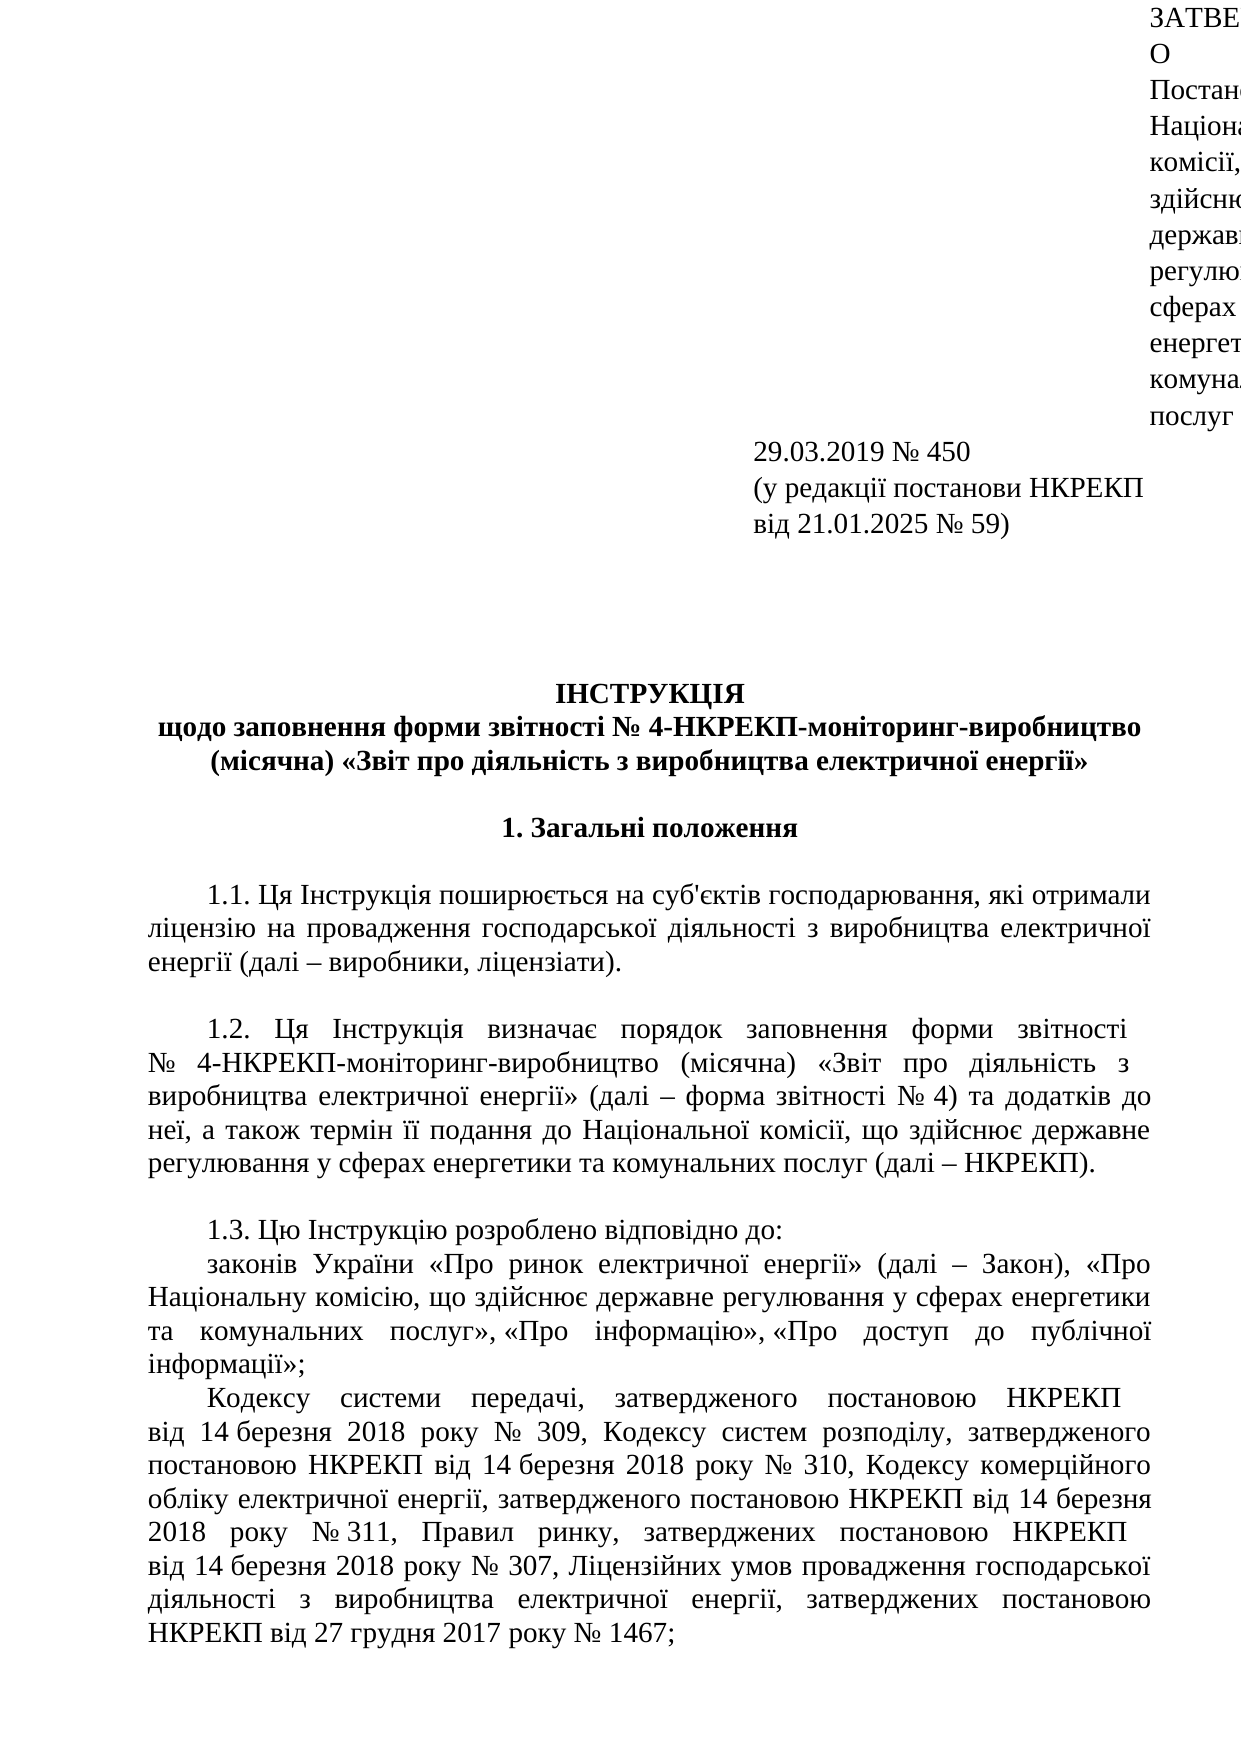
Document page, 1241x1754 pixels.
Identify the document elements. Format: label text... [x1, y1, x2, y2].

text 1.1. Ця Інструкція поширюється на суб'єктів господарювання, які отримали ліцензію на провадження господарської діяльності з виробництва електричної енергії (далі – виробники, ліцензіати). [148, 877, 1152, 978]
text 1.2. Ця Інструкція визначає порядок заповнення форми звітності № 4-НКРЕКП-моніторинг-виробництво (місячна) «Звіт про діяльність з виробництва електричної енергії» (далі – форма звітності № 4) та додатків до неї, а також термін її подання до Національної комісії, що здійснює державне регулювання у сферах енергетики та комунальних послуг (далі – НКРЕКП). [148, 1011, 1152, 1179]
text ІНСТРУКЦІЯ [148, 676, 1152, 709]
text 29.03.2019 № 450 [753, 88, 1152, 467]
text законів України «Про ринок електричної енергії» (далі – Закон), «Про Національну комісію, що здійснює державне регулювання у сферах енергетики та комунальних послуг», «Про інформацію», «Про доступ до публічної інформації»; [148, 1246, 1152, 1380]
text 1.3. Цю Інструкцію розроблено відповідно до: [148, 1212, 1152, 1246]
text Кодексу системи передачі, затвердженого постановою НКРЕКП від 14 березня 2018 року № 309, Кодексу систем розподілу, затвердженого постановою НКРЕКП від 14 березня 2018 року № 310, Кодексу комерційного обліку електричної енергії, затвердженого постановою НКРЕКП від 14 березня 2018 року № 311, Правил ринку, затверджених постановою НКРЕКП від 14 березня 2018 року № 307, Ліцензійних умов провадження господарської діяльності з виробництва електричної енергії, затверджених постановою НКРЕКП від 27 грудня 2017 року № 1467; [148, 1380, 1152, 1648]
text щодо заповнення форми звітності № 4-НКРЕКП-моніторинг-виробництво (місячна) «Звіт про діяльність з виробництва електричної енергії» [148, 709, 1152, 776]
text (у редакції постанови НКРЕКП [753, 470, 1152, 503]
text від 21.01.2025 № 59) [753, 506, 1152, 571]
text 1. Загальні положення [148, 810, 1152, 843]
